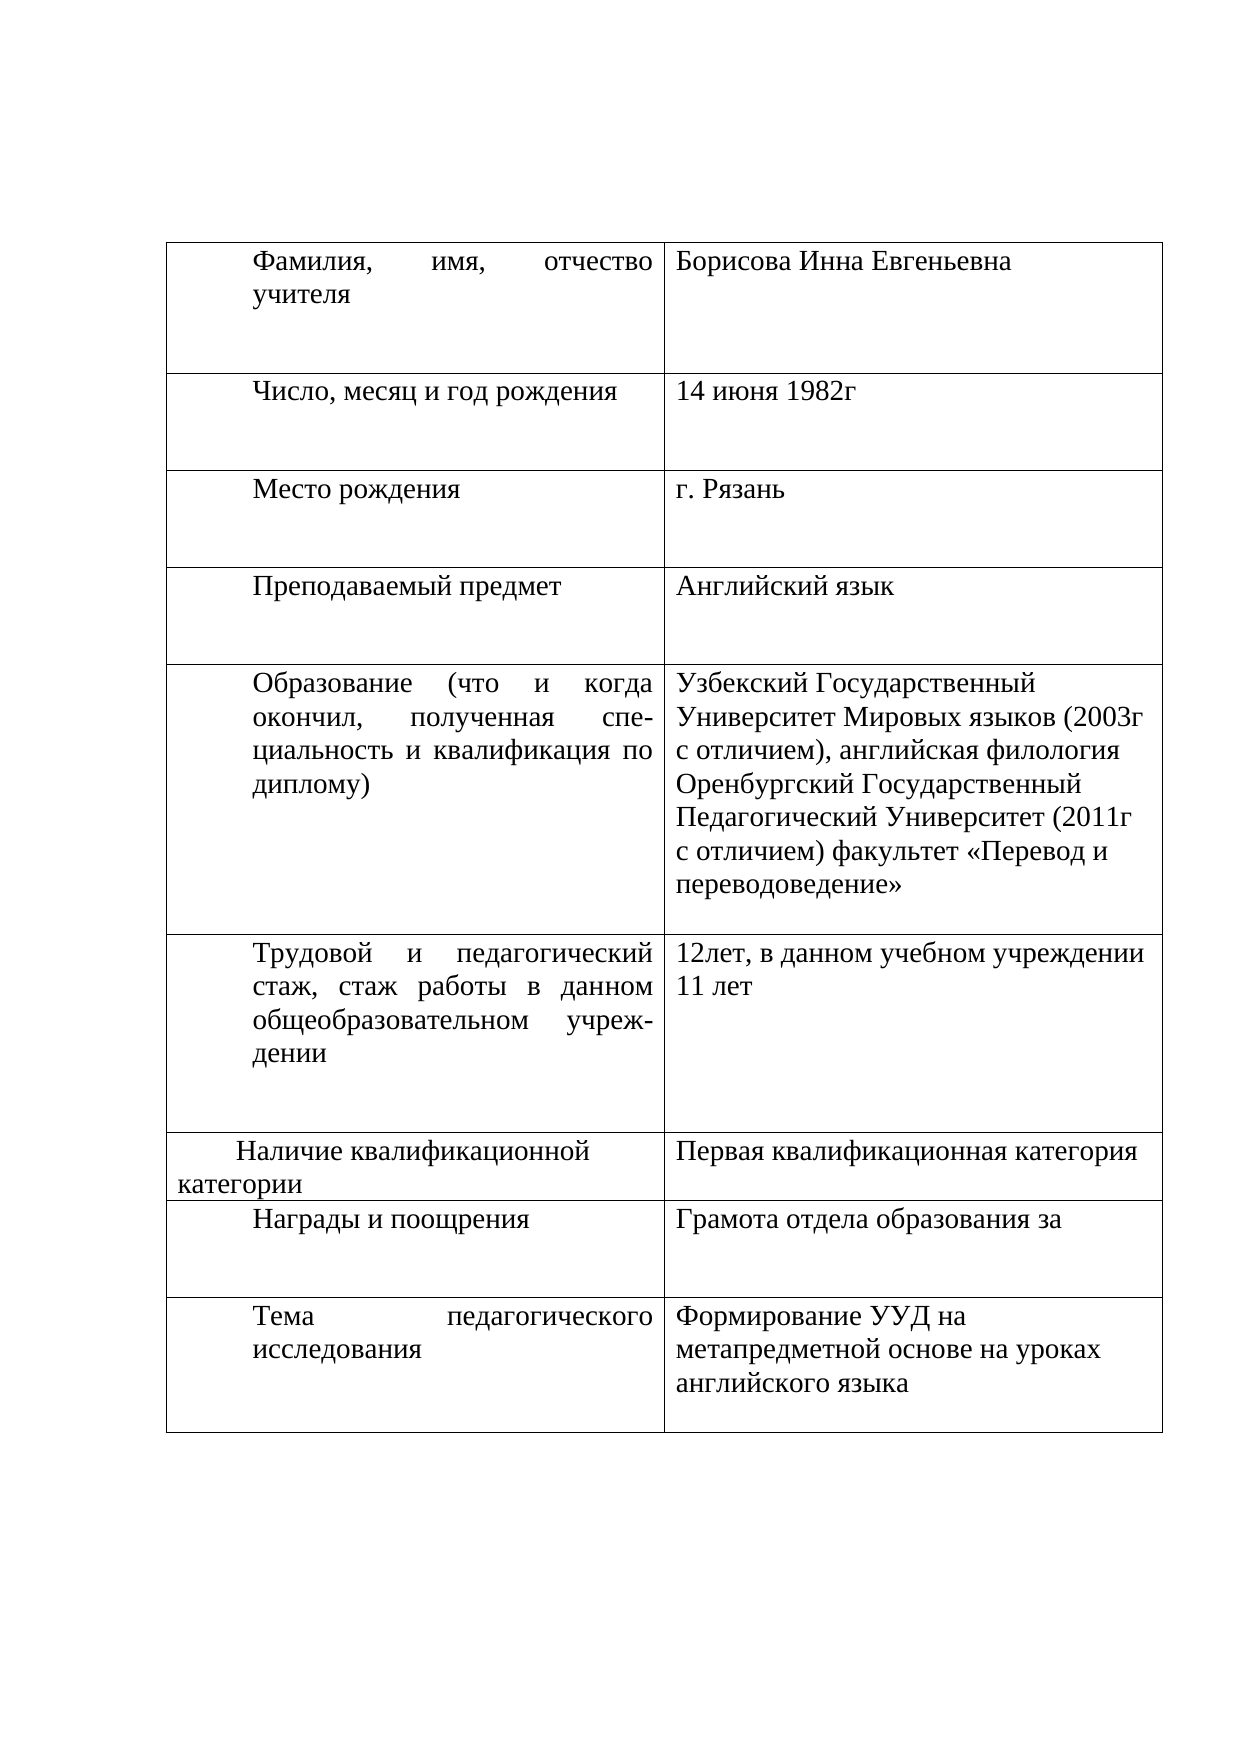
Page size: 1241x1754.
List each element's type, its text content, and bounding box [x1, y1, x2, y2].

table_header Борисова Инна Евгеньевна [665, 243, 1162, 372]
table_cell Трудовой и педагогический стаж, стаж работы в данном общеобразовательном учреждении [167, 935, 664, 1132]
table_cell Число, месяц и год рождения [167, 374, 664, 470]
table_cell Наличие квалификационной категории [167, 1133, 664, 1200]
table_cell 14 июня 1982г [665, 374, 1162, 470]
table_cell Место рождения [167, 471, 664, 567]
table_cell Награды и поощрения [167, 1201, 664, 1297]
table_cell Формирование УУД на метапредметной основе на уроках английского языка [665, 1298, 1162, 1432]
table_cell Грамота отдела образования за [665, 1201, 1162, 1297]
table_cell Английский язык [665, 568, 1162, 664]
table_cell Узбекский Государственный Университет Мировых языков (2003г с отличием), английская филология Оренбургский Государственный Педагогический Университет (2011г с отличием) факультет «Перевод и переводоведение» [665, 665, 1162, 934]
table_cell Преподаваемый предмет [167, 568, 664, 664]
table_cell Образование (что и когда окончил, полученная специальность и квалификация по диплому) [167, 665, 664, 934]
table_cell г. Рязань [665, 471, 1162, 567]
table_cell Первая квалификационная категория [665, 1133, 1162, 1200]
table_cell Тема педагогического исследования [167, 1298, 664, 1432]
table_header Фамилия, имя, отчество учителя [167, 243, 664, 372]
table_cell 12лет, в данном учебном учреждении 11 лет [665, 935, 1162, 1132]
